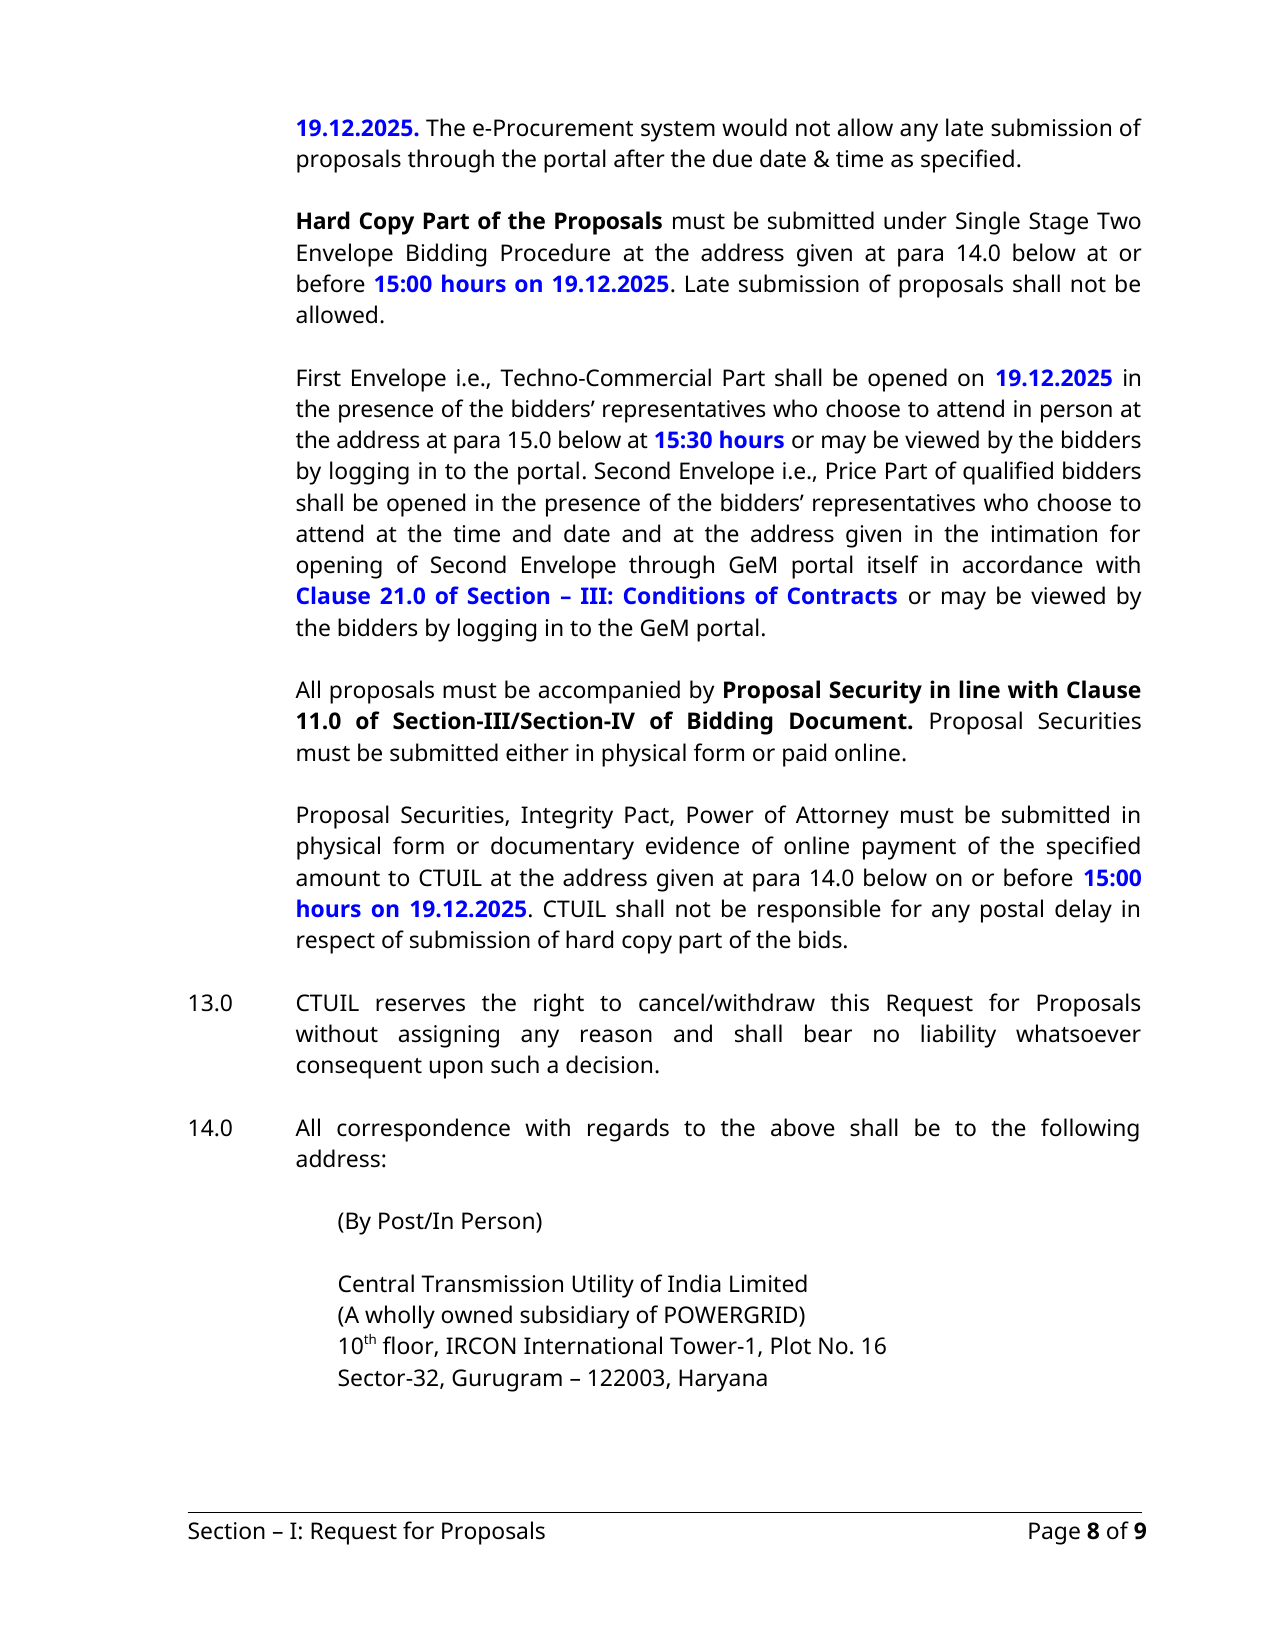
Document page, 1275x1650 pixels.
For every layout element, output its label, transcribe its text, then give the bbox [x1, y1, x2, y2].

list Proposal Securities, Integrity Pact, Power of Attorney must be submitted in physical form or documentary evidence of online payment of the specified amount to CTUIL at the address given at para 14.0 below on or before 15:00 hours on 19.12.2025. CTUIL shall not be responsible for any postal delay in respect of submission of hard copy part of the bids. [295, 799, 1142, 955]
text Central Transmission Utility of India Limited [262, 1268, 1142, 1299]
list Hard Copy Part of the Proposals must be submitted under Single Stage Two Envelope Bidding Procedure at the address given at para 14.0 below at or before 15:00 hours on 19.12.2025. Late submission of proposals shall not be allowed. [295, 205, 1142, 330]
list CTUIL reserves the right to cancel/withdraw this Request for Proposals without assigning any reason and shall bear no liability whatsoever consequent upon such a decision. [187, 987, 1142, 1080]
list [187, 112, 1142, 174]
text (A wholly owned subsidiary of POWERGRID) [262, 1299, 1142, 1330]
list All correspondence with regards to the above shall be to the following address: [187, 1112, 1142, 1174]
text (By Post/In Person) [187, 1205, 1142, 1237]
text 10th floor, IRCON International Tower-1, Plot No. 16 [262, 1330, 1142, 1362]
text Sector-32, Gurugram – 122003, Haryana [262, 1362, 1142, 1393]
list All proposals must be accompanied by Proposal Security in line with Clause 11.0 of Section-III/Section-IV of Bidding Document. Proposal Securities must be submitted either in physical form or paid online. [295, 674, 1142, 768]
list First Envelope i.e., Techno-Commercial Part shall be opened on 19.12.2025 in the presence of the bidders’ representatives who choose to attend in person at the address at para 15.0 below at 15:30 hours or may be viewed by the bidders by logging in to the portal. Second Envelope i.e., Price Part of qualified bidders shall be opened in the presence of the bidders’ representatives who choose to attend at the time and date and at the address given in the intimation for opening of Second Envelope through GeM portal itself in accordance with Clause 21.0 of Section – III: Conditions of Contracts or may be viewed by the bidders by logging in to the GeM portal. [295, 362, 1142, 643]
